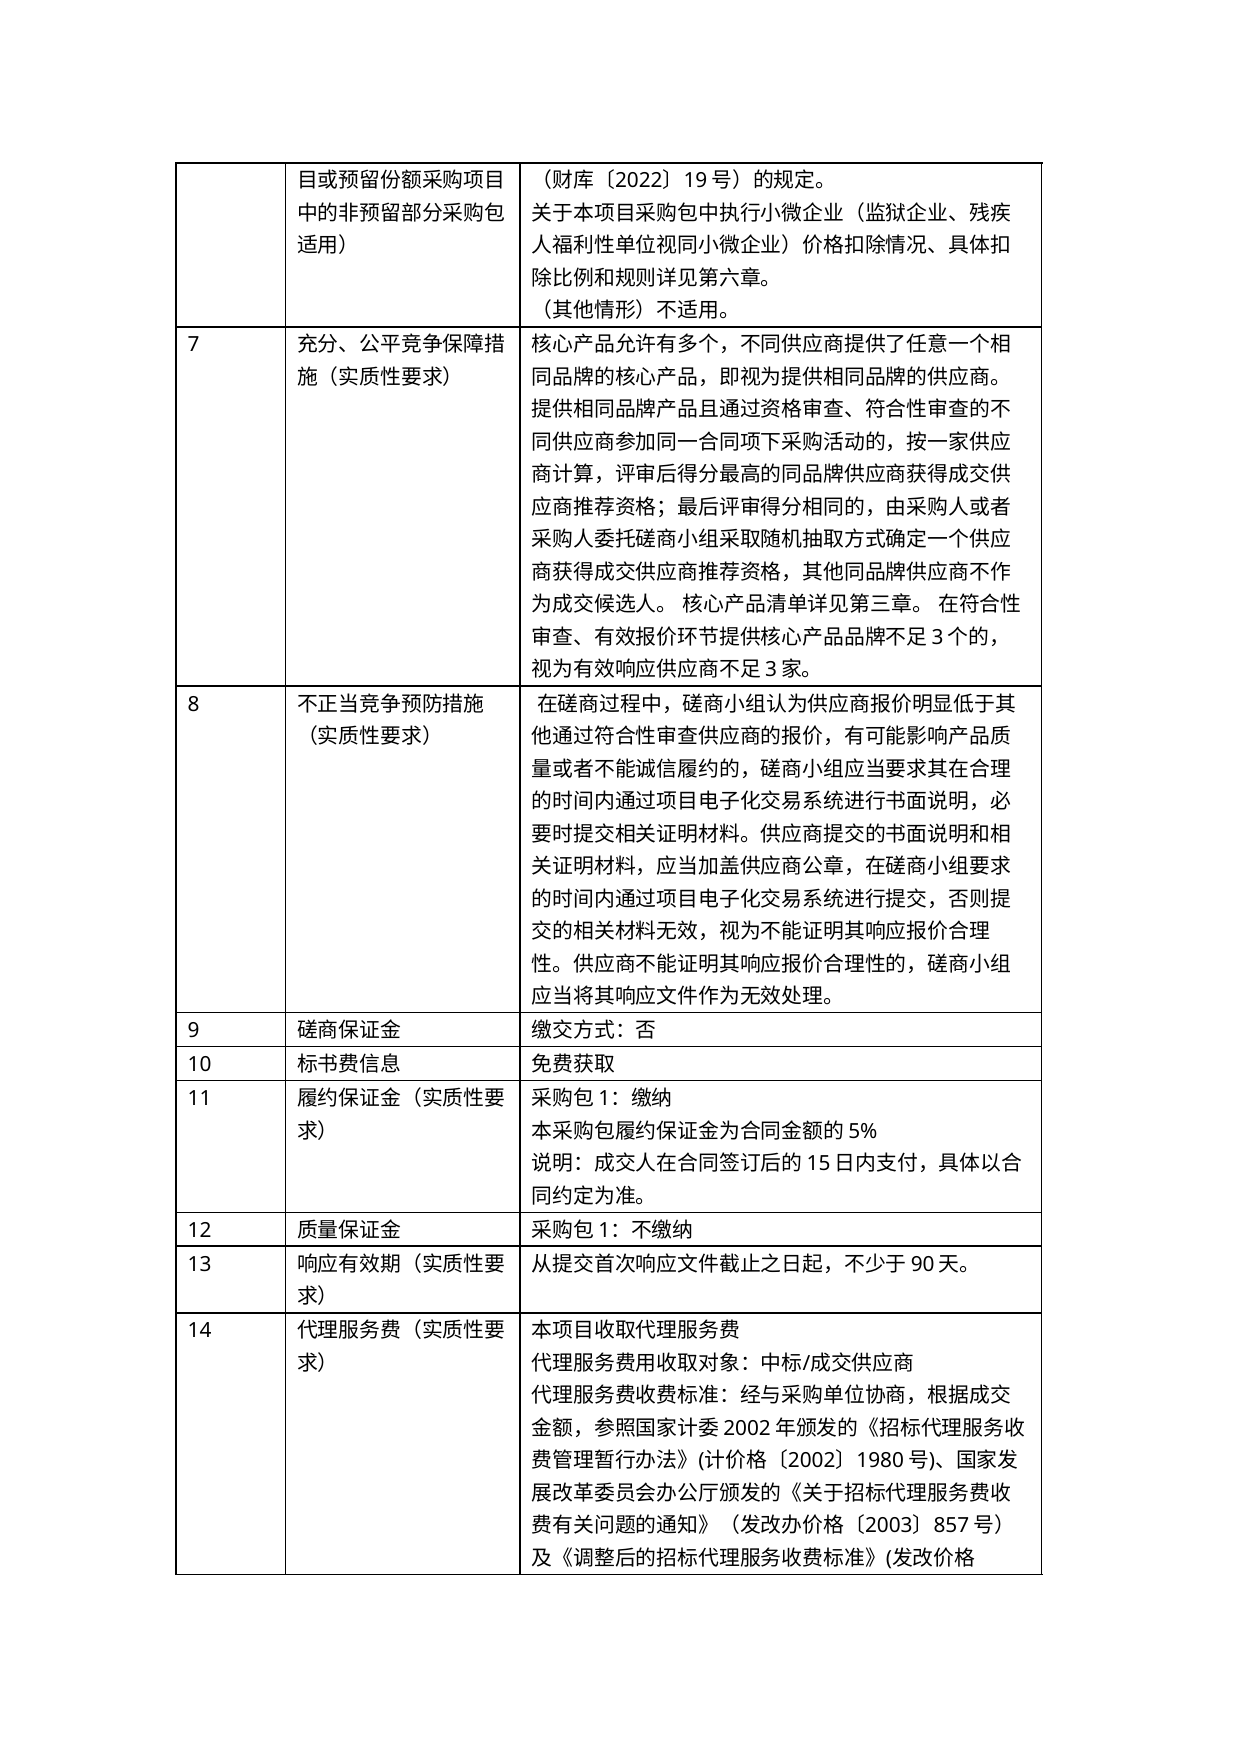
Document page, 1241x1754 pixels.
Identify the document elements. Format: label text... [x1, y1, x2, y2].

table_cell 不正当竞争预防措施 （实质性要求） [286, 687, 519, 1012]
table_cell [286, 164, 519, 326]
table_cell 10 [177, 1047, 285, 1080]
table_cell 履约保证金（实质性要求） [286, 1081, 519, 1211]
table_cell 质量保证金 [286, 1213, 519, 1245]
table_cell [521, 164, 1041, 326]
table_cell 标书费信息 [286, 1047, 519, 1080]
table_cell 13 [177, 1247, 285, 1312]
table_cell 6 [177, 164, 285, 326]
table_cell 从提交首次响应文件截止之日起，不少于90天。 [521, 1247, 1041, 1312]
table_cell 采购包1：不缴纳 [521, 1213, 1041, 1245]
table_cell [521, 1314, 1041, 1573]
table_cell 14 [177, 1314, 285, 1573]
table_cell 9 [177, 1013, 285, 1046]
table_cell 核心产品允许有多个，不同供应商提供了任意一个相同品牌的核心产品，即视为提供相同品牌的供应商。 提供相同品牌产品且通过资格审查、符合性审查的不同供应商参加同一合同项下采购活动的，按一家供应商计算，评审后得分最高的同品牌供应商获得成交供应商推荐资格；最后评审得分相同的，由采购人或者采购人委托磋商小组采取随机抽取方式确定一个供应商获得成交供应商推荐资格，其他同品牌供应商不作为成交候选人。 核心产品清单详见第三章。 在符合性审查、有效报价环节提供核心产品品牌不足3个的，视为有效响应供应商不足3家。 [521, 328, 1041, 685]
table_cell 11 [177, 1081, 285, 1211]
table_cell 在磋商过程中，磋商小组认为供应商报价明显低于其他通过符合性审查供应商的报价，有可能影响产品质量或者不能诚信履约的，磋商小组应当要求其在合理的时间内通过项目电子化交易系统进行书面说明，必要时提交相关证明材料。供应商提交的书面说明和相关证明材料，应当加盖供应商公章，在磋商小组要求的时间内通过项目电子化交易系统进行提交，否则提交的相关材料无效，视为不能证明其响应报价合理性。供应商不能证明其响应报价合理性的，磋商小组应当将其响应文件作为无效处理。 [521, 687, 1041, 1012]
table_cell 采购包1：缴纳 本采购包履约保证金为合同金额的5% 说明：成交人在合同签订后的15日内支付，具体以合同约定为准。 [521, 1081, 1041, 1211]
table_cell 12 [177, 1213, 285, 1245]
table_cell 7 [177, 328, 285, 685]
table_cell 8 [177, 687, 285, 1012]
table_cell 磋商保证金 [286, 1013, 519, 1046]
table_cell 代理服务费（实质性要求） [286, 1314, 519, 1573]
table_cell 响应有效期（实质性要求） [286, 1247, 519, 1312]
table_cell 缴交方式：否 [521, 1013, 1041, 1046]
table_cell 充分、公平竞争保障措施（实质性要求） [286, 328, 519, 685]
table_cell 免费获取 [521, 1047, 1041, 1080]
